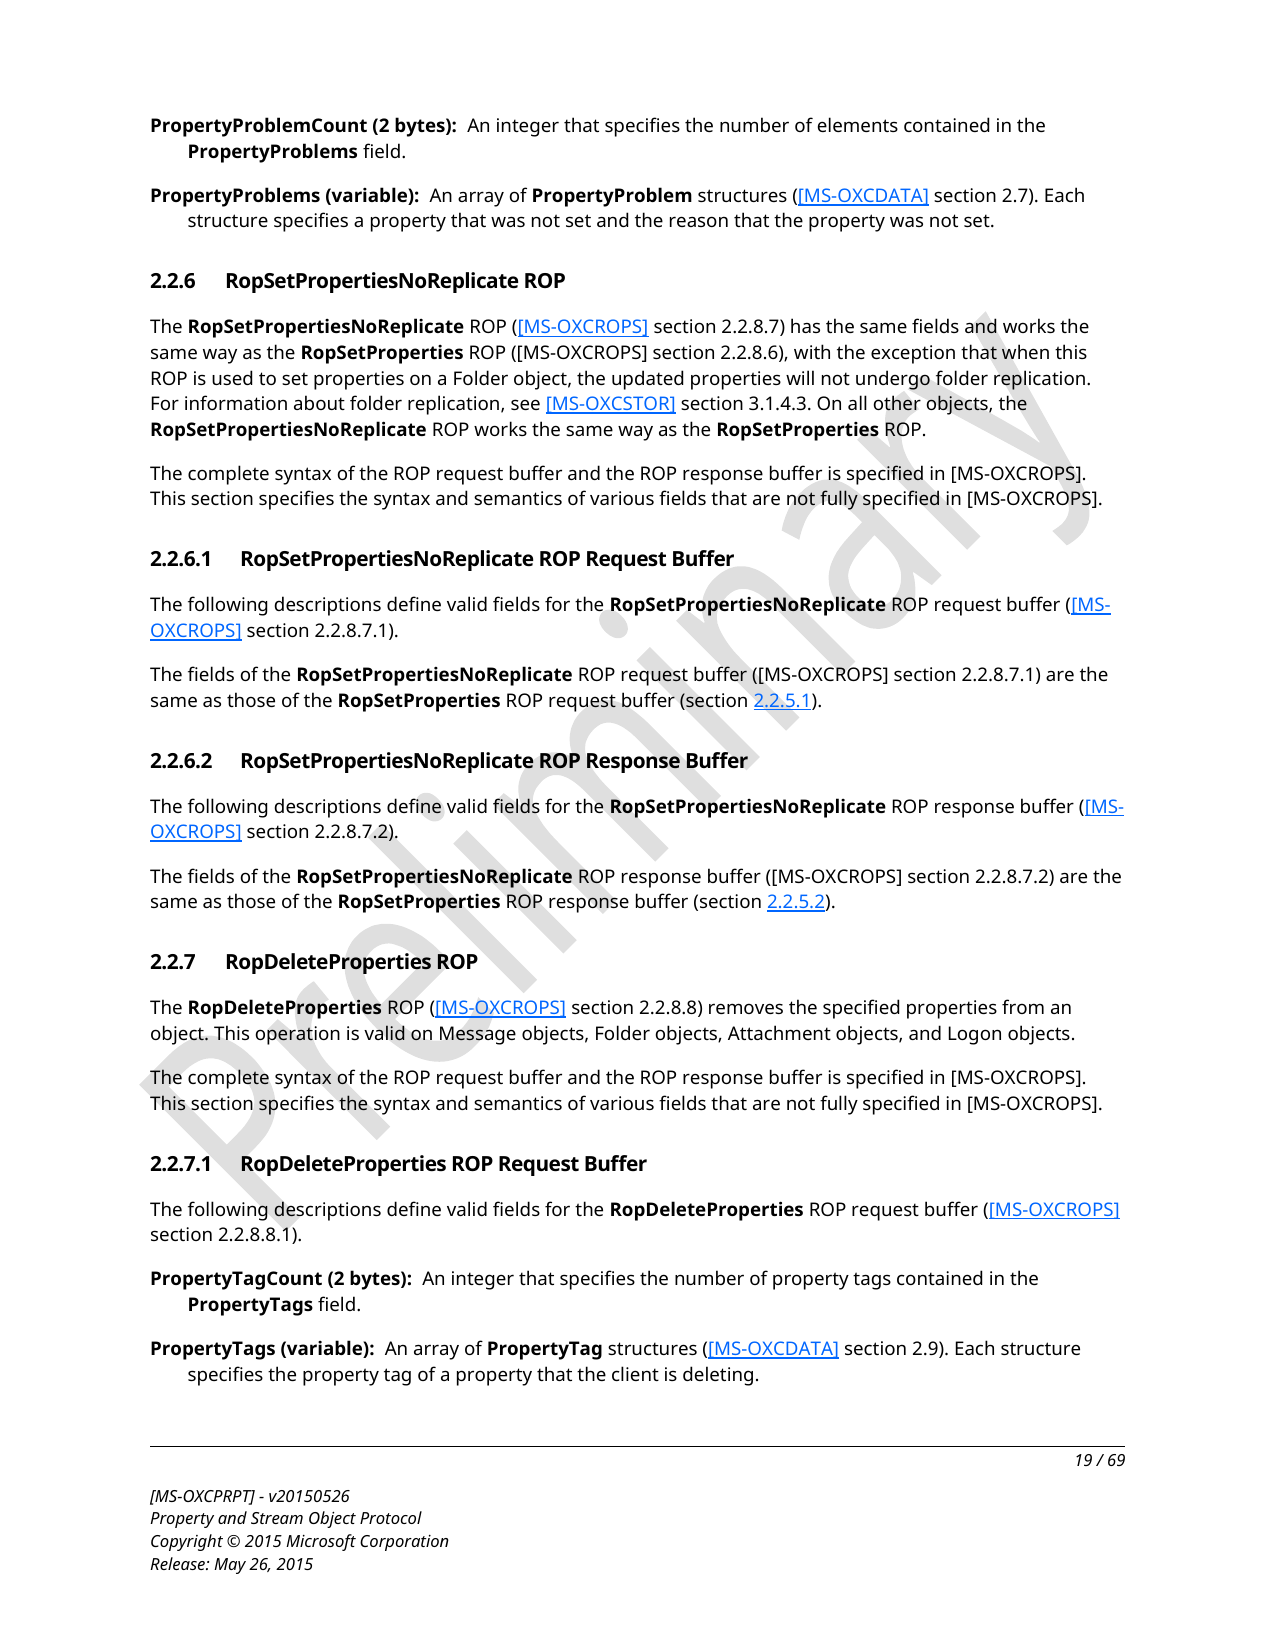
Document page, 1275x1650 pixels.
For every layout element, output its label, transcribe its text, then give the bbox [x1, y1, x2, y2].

text The complete syntax of the ROP request buffer and the ROP response buffer is specified in [MS-OXCROPS]. This section specifies the syntax and semantics of various fields that are not fully specified in [MS-OXCROPS]. [150, 460, 1125, 511]
text The fields of the RopSetPropertiesNoReplicate ROP response buffer ([MS-OXCROPS] section 2.2.8.7.2) are the same as those of the RopSetProperties ROP response buffer (section 2.2.5.2). [150, 863, 1125, 914]
text PropertyTags (variable): An array of PropertyTag structures ([MS-OXCDATA] section 2.9). Each structure specifies the property tag of a property that the client is deleting. [150, 1335, 1125, 1386]
text The following descriptions define valid fields for the RopSetPropertiesNoReplicate ROP response buffer ([MS-OXCROPS] section 2.2.8.7.2). [150, 793, 1125, 844]
text PropertyProblemCount (2 bytes): An integer that specifies the number of elements contained in the PropertyProblems field. [150, 112, 1125, 163]
text The RopDeleteProperties ROP ([MS-OXCROPS] section 2.2.8.8) removes the specified properties from an object. This operation is valid on Message objects, Folder objects, Attachment objects, and Logon objects. [150, 994, 1125, 1046]
text The following descriptions define valid fields for the RopDeleteProperties ROP request buffer ([MS-OXCROPS] section 2.2.8.8.1). [150, 1196, 1125, 1247]
text PropertyTagCount (2 bytes): An integer that specifies the number of property tags contained in the PropertyTags field. [150, 1266, 1125, 1317]
text The fields of the RopSetPropertiesNoReplicate ROP request buffer ([MS-OXCROPS] section 2.2.8.7.1) are the same as those of the RopSetProperties ROP request buffer (section 2.2.5.1). [150, 662, 1125, 713]
text The complete syntax of the ROP request buffer and the ROP response buffer is specified in [MS-OXCROPS]. This section specifies the syntax and semantics of various fields that are not fully specified in [MS-OXCROPS]. [150, 1064, 1125, 1115]
subtitle RopDeleteProperties ROP Request Buffer [150, 1149, 1125, 1177]
text The RopSetPropertiesNoReplicate ROP ([MS-OXCROPS] section 2.2.8.7) has the same fields and works the same way as the RopSetProperties ROP ([MS-OXCROPS] section 2.2.8.6), with the exception that when this ROP is used to set properties on a Folder object, the updated properties will not undergo folder replication. For information about folder replication, see [MS-OXCSTOR] section 3.1.4.3. On all other objects, the RopSetPropertiesNoReplicate ROP works the same way as the RopSetProperties ROP. [150, 314, 1125, 441]
subtitle RopSetPropertiesNoReplicate ROP [150, 267, 1125, 295]
text The following descriptions define valid fields for the RopSetPropertiesNoReplicate ROP request buffer ([MS-OXCROPS] section 2.2.8.7.1). [150, 592, 1125, 643]
text PropertyProblems (variable): An array of PropertyProblem structures ([MS-OXCDATA] section 2.7). Each structure specifies a property that was not set and the reason that the property was not set. [150, 182, 1125, 233]
subtitle RopSetPropertiesNoReplicate ROP Response Buffer [150, 746, 1125, 774]
subtitle RopSetPropertiesNoReplicate ROP Request Buffer [150, 544, 1125, 573]
subtitle RopDeleteProperties ROP [150, 947, 1125, 976]
